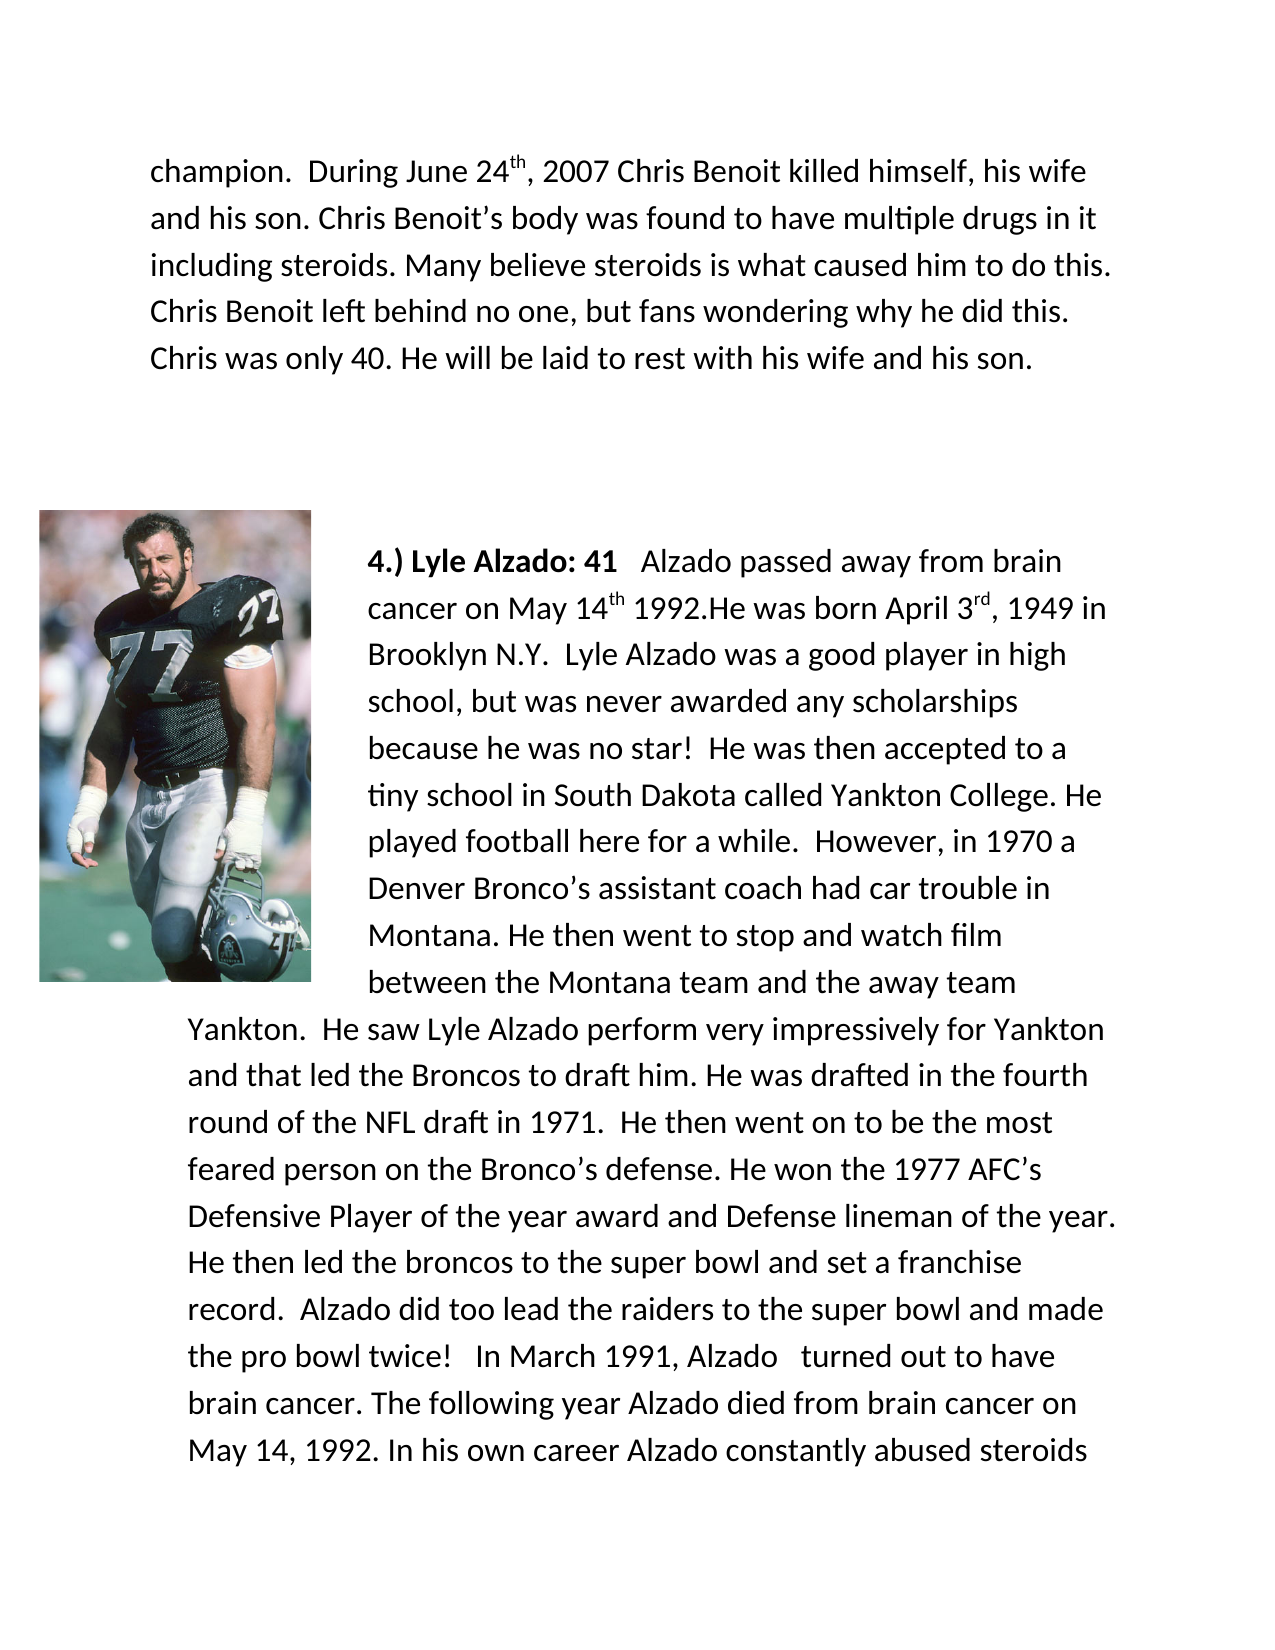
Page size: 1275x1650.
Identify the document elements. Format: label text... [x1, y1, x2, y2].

picture [39, 510, 312, 982]
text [187, 540, 1125, 1469]
